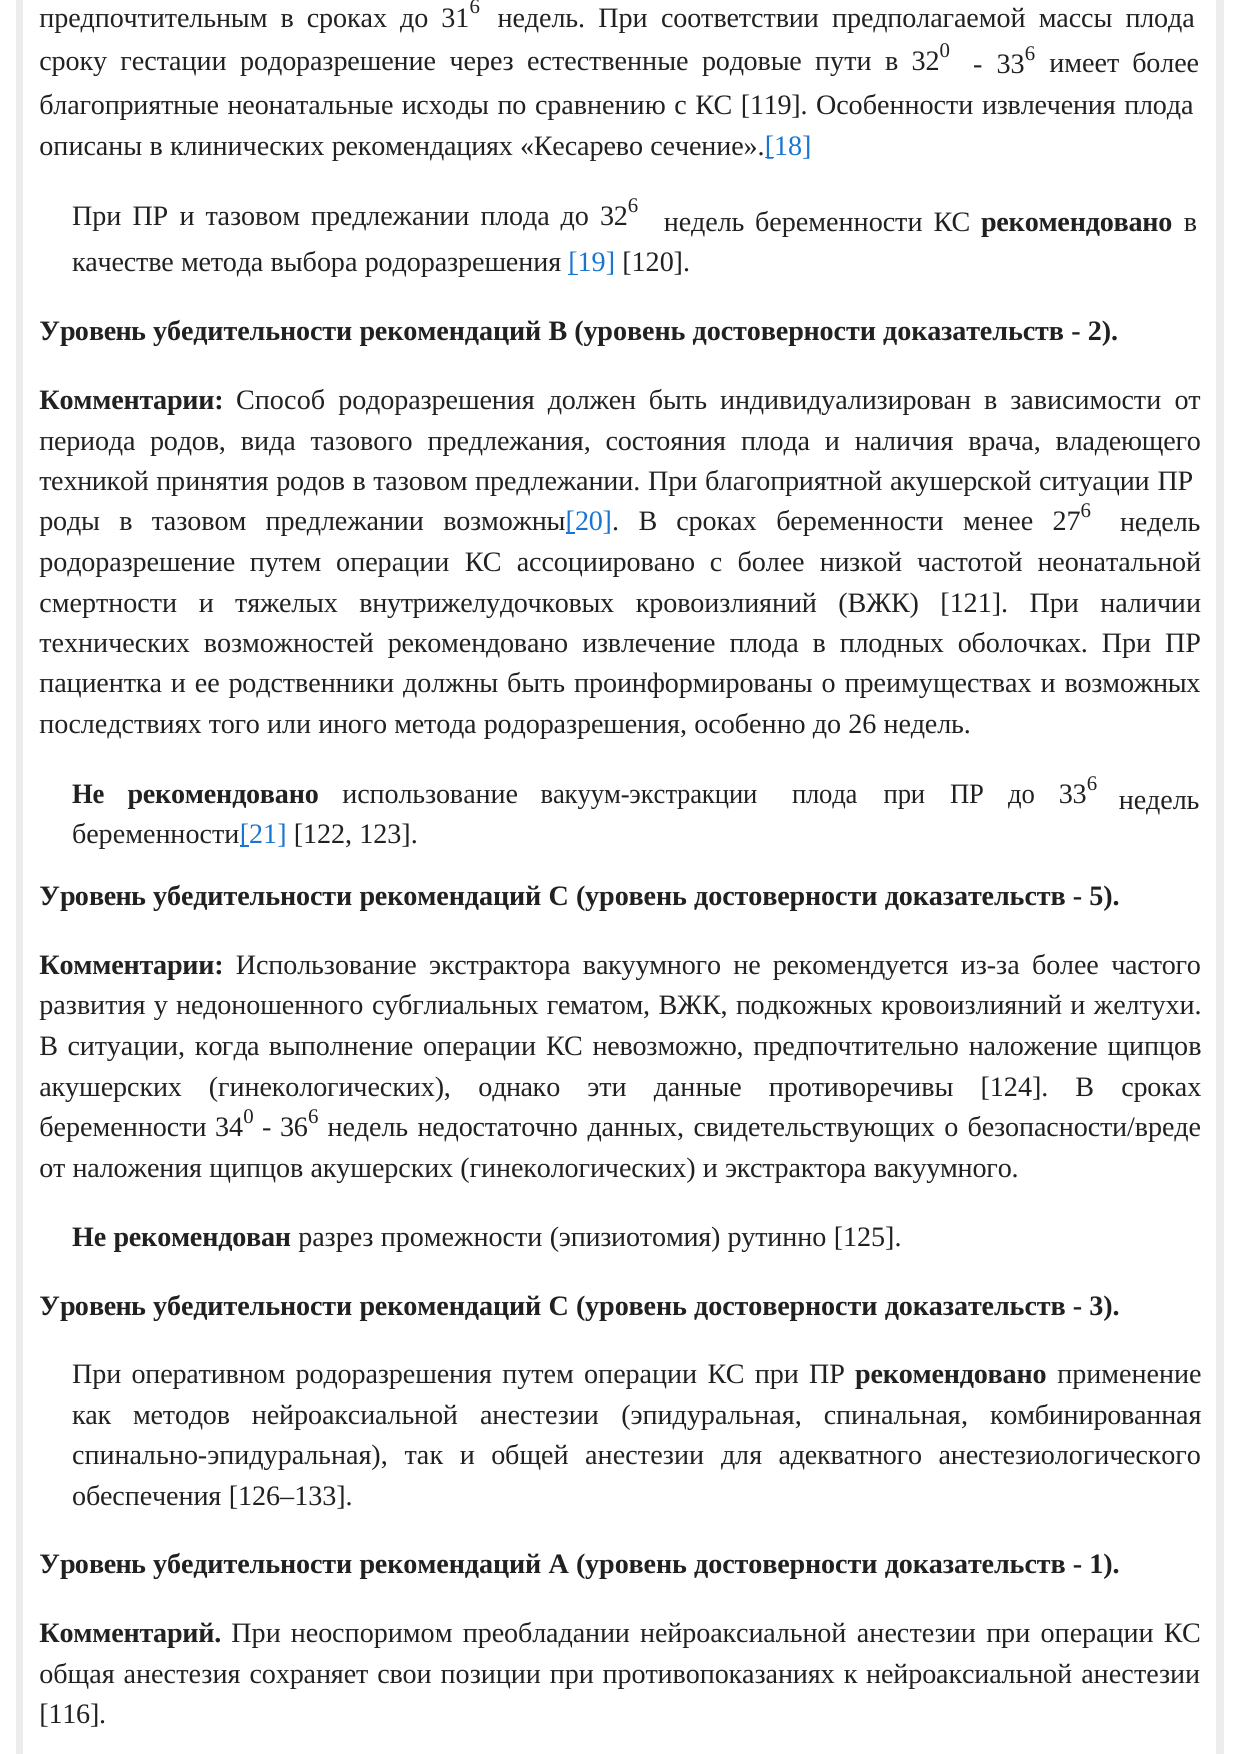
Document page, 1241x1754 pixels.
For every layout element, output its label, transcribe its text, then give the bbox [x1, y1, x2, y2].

text сроку гестации родоразрешение через естественные родовые пути в 320 [39, 37, 959, 76]
text - 336 [973, 41, 1035, 80]
text Комментарии: Способ родоразрешения должен быть индивидуализирован в зависимости от периода родов, вида тазового предлежания, состояния плода и наличия врача, владеющего техникой принятия родов в тазовом предлежании. При благоприятной акушерской ситуации ПР [39, 383, 1201, 496]
text недель [1119, 783, 1236, 816]
text недель [1120, 505, 1236, 537]
text Не рекомендован разрез промежности (эпизиотомия) рутинно [125]. [72, 1220, 1236, 1252]
text имеет более [1049, 46, 1236, 78]
text родоразрешение путем операции КС ассоциировано с более низкой частотой неонатальной смертности и тяжелых внутрижелудочковых кровоизлияний (ВЖК) [121]. При наличии технических возможностей рекомендовано извлечение плода в плодных оболочках. При ПР пациентка и ее родственники должны быть проинформированы о преимуществах и возможных последствиях того или иного метода родоразрешения, особенно до 26 недель. [39, 545, 1201, 739]
text Комментарий. При неоспоримом преобладании нейроаксиальной анестезии при операции КС общая анестезия сохраняет свои позиции при противопоказаниях к нейроаксиальной анестезии [116]. [39, 1616, 1201, 1729]
text роды в тазовом предлежании возможны[20]. В сроках беременности менее 276 [39, 504, 1099, 537]
text недель. При соответствии предполагаемой массы плода [497, 1, 1236, 34]
subtitle Уровень убедительности рекомендаций С (уровень достоверности доказательств - 5). [39, 879, 1236, 911]
text Комментарии: Использование экстрактора вакуумного не рекомендуется из-за более частого развития у недоношенного субглиальных гематом, ВЖК, подкожных кровоизлияний и желтухи. В ситуации, когда выполнение операции КС невозможно, предпочтительно наложение щипцов акушерских (гинекологических), однако эти данные противоречивы [124]. В сроках беременности 340 - 366 недель недостаточно данных, свидетельствующих о безопасности/вреде от наложения щипцов акушерских (гинекологических) и экстрактора вакуумного. [39, 939, 1201, 1183]
text При оперативном родоразрешения путем операции КС при ПР рекомендовано применение как методов нейроаксиальной анестезии (эпидуральная, спинальная, комбинированная спинально-эпидуральная), так и общей анестезии для адекватного анестезиологического обеспечения [126–133]. [72, 1357, 1201, 1511]
text предпочтительным в сроках до 316 [39, 0, 484, 34]
subtitle Уровень убедительности рекомендаций В (уровень достоверности доказательств - 2). [39, 314, 1236, 347]
text Не рекомендовано использование вакуум-экстракции плода при ПР до 336 беременности[21] [122, 123]. [72, 771, 1098, 849]
text благоприятные неонатальные исходы по сравнению с КС [119]. Особенности извлечения плода описаны в клинических рекомендациях «Кесарево сечение».[18] [39, 88, 1201, 161]
subtitle Уровень убедительности рекомендаций А (уровень достоверности доказательств - 1). [39, 1547, 1236, 1580]
text качестве метода выбора родоразрешения [19] [120]. [72, 245, 1236, 278]
text При ПР и тазовом предлежании плода до 326 [72, 193, 642, 231]
text недель беременности КС рекомендовано в [664, 205, 1236, 237]
subtitle Уровень убедительности рекомендаций С (уровень достоверности доказательств - 3). [39, 1288, 1236, 1321]
